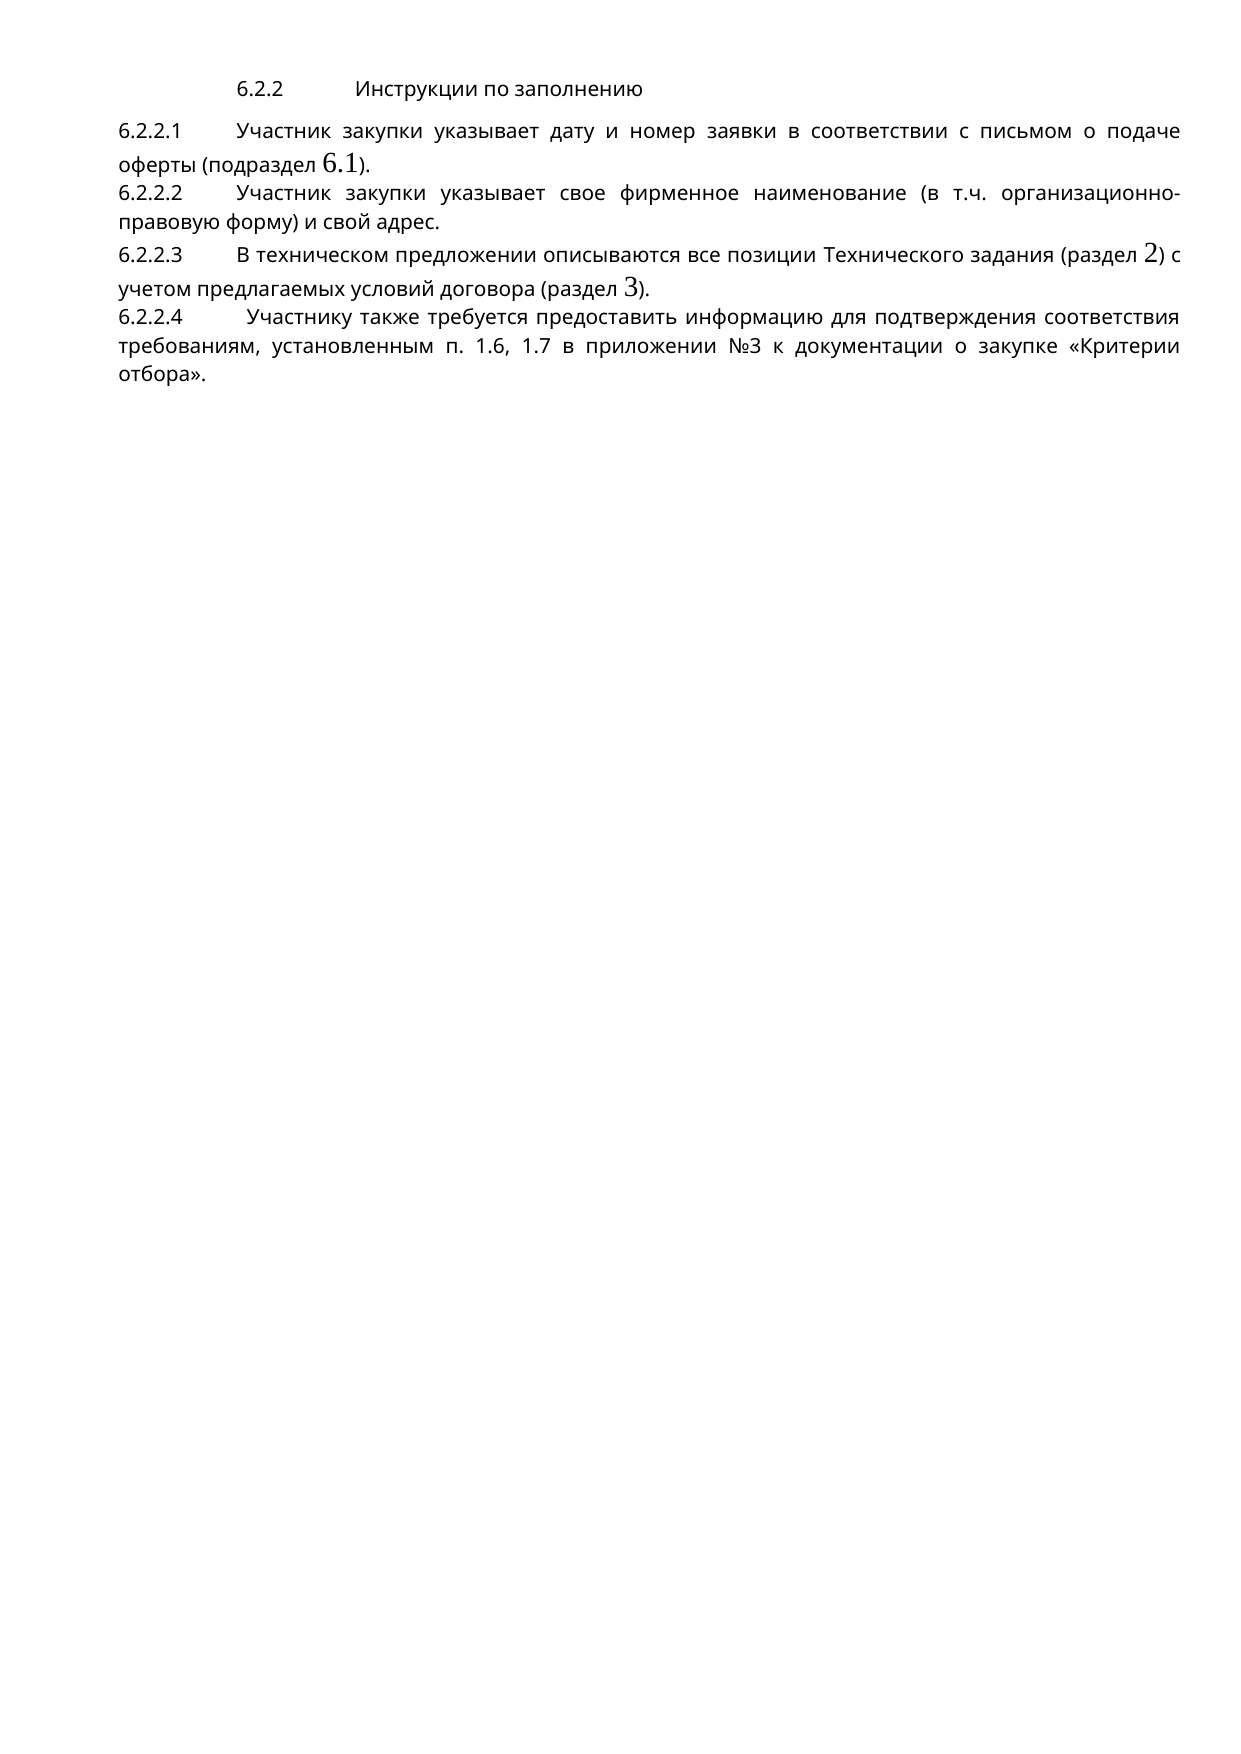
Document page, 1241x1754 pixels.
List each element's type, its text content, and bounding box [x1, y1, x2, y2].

list Инструкции по заполнению [236, 74, 1181, 102]
list Участник закупки указывает свое фирменное наименование (в т.ч. организационно-правовую форму) и свой адрес. [118, 178, 1181, 235]
list Участнику также требуется предоставить информацию для подтверждения соответствия требованиям, установленным п. 1.6, 1.7 в приложении №3 к документации о закупке «Критерии отбора». [118, 302, 1181, 388]
list В техническом предложении описываются все позиции Технического задания (раздел 2) с учетом предлагаемых условий договора (раздел 3). [118, 235, 1181, 302]
list Участник закупки указывает дату и номер заявки в соответствии с письмом о подаче оферты (подраздел 6.1). [118, 116, 1181, 178]
